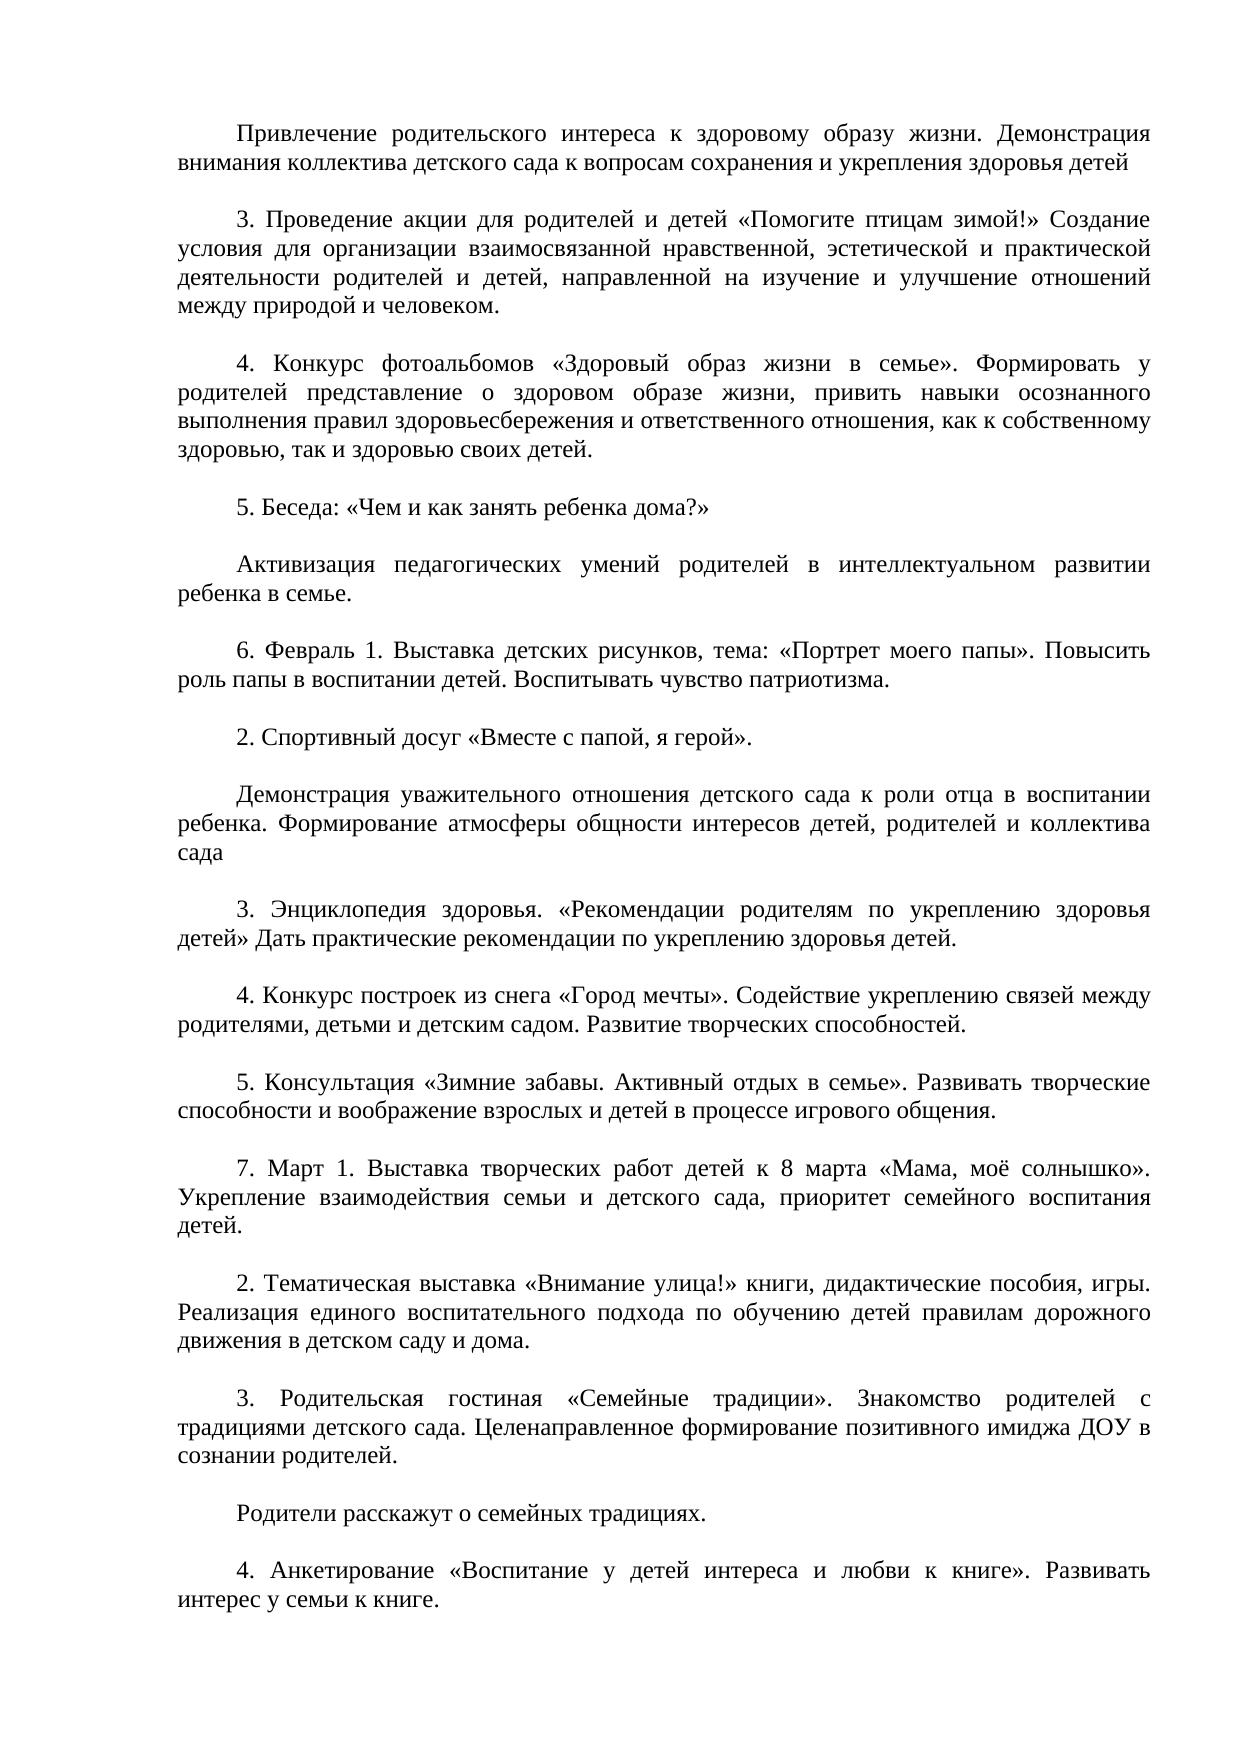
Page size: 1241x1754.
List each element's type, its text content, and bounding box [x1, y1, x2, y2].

text Привлечение родительского интереса к здоровому образу жизни. Демонстрация внимания коллектива детского сада к вопросам сохранения и укрепления здоровья детей [177, 118, 1152, 176]
text 4. Анкетирование «Воспитание у детей интереса и любви к книге». Развивать интерес у семьи к книге. [177, 1556, 1152, 1613]
text 2. Спортивный досуг «Вместе с папой, я герой». [177, 722, 1152, 751]
text 4. Конкурс построек из снега «Город мечты». Содействие укреплению связей между родителями, детьми и детским садом. Развитие творческих способностей. [177, 981, 1152, 1038]
text 3. Проведение акции для родителей и детей «Помогите птицам зимой!» Создание условия для организации взаимосвязанной нравственной, эстетической и практической деятельности родителей и детей, направленной на изучение и улучшение отношений между природой и человеком. [177, 204, 1152, 319]
text Демонстрация уважительного отношения детского сада к роли отца в воспитании ребенка. Формирование атмосферы общности интересов детей, родителей и коллектива сада [177, 779, 1152, 866]
text 3. Энциклопедия здоровья. «Рекомендации родителям по укреплению здоровья детей» Дать практические рекомендации по укреплению здоровья детей. [177, 894, 1152, 952]
text 2. Тематическая выставка «Внимание улица!» книги, дидактические пособия, игры. Реализация единого воспитательного подхода по обучению детей правилам дорожного движения в детском саду и дома. [177, 1268, 1152, 1354]
text 4. Конкурс фотоальбомов «Здоровый образ жизни в семье». Формировать у родителей представление о здоровом образе жизни, привить навыки осознанного выполнения правил здоровьесбережения и ответственного отношения, как к собственному здоровью, так и здоровью своих детей. [177, 348, 1152, 463]
text 6. Февраль 1. Выставка детских рисунков, тема: «Портрет моего папы». Повысить роль папы в воспитании детей. Воспитывать чувство патриотизма. [177, 636, 1152, 693]
text 3. Родительская гостиная «Семейные традиции». Знакомство родителей с традициями детского сада. Целенаправленное формирование позитивного имиджа ДОУ в сознании родителей. [177, 1383, 1152, 1469]
text Родители расскажут о семейных традициях. [177, 1498, 1152, 1527]
text Активизация педагогических умений родителей в интеллектуальном развитии ребенка в семье. [177, 549, 1152, 607]
text 5. Беседа: «Чем и как занять ребенка дома?» [177, 492, 1152, 521]
text 7. Март 1. Выставка творческих работ детей к 8 марта «Мама, моё солнышко». Укрепление взаимодействия семьи и детского сада, приоритет семейного воспитания детей. [177, 1153, 1152, 1239]
text 5. Консультация «Зимние забавы. Активный отдых в семье». Развивать творческие способности и воображение взрослых и детей в процессе игрового общения. [177, 1067, 1152, 1124]
